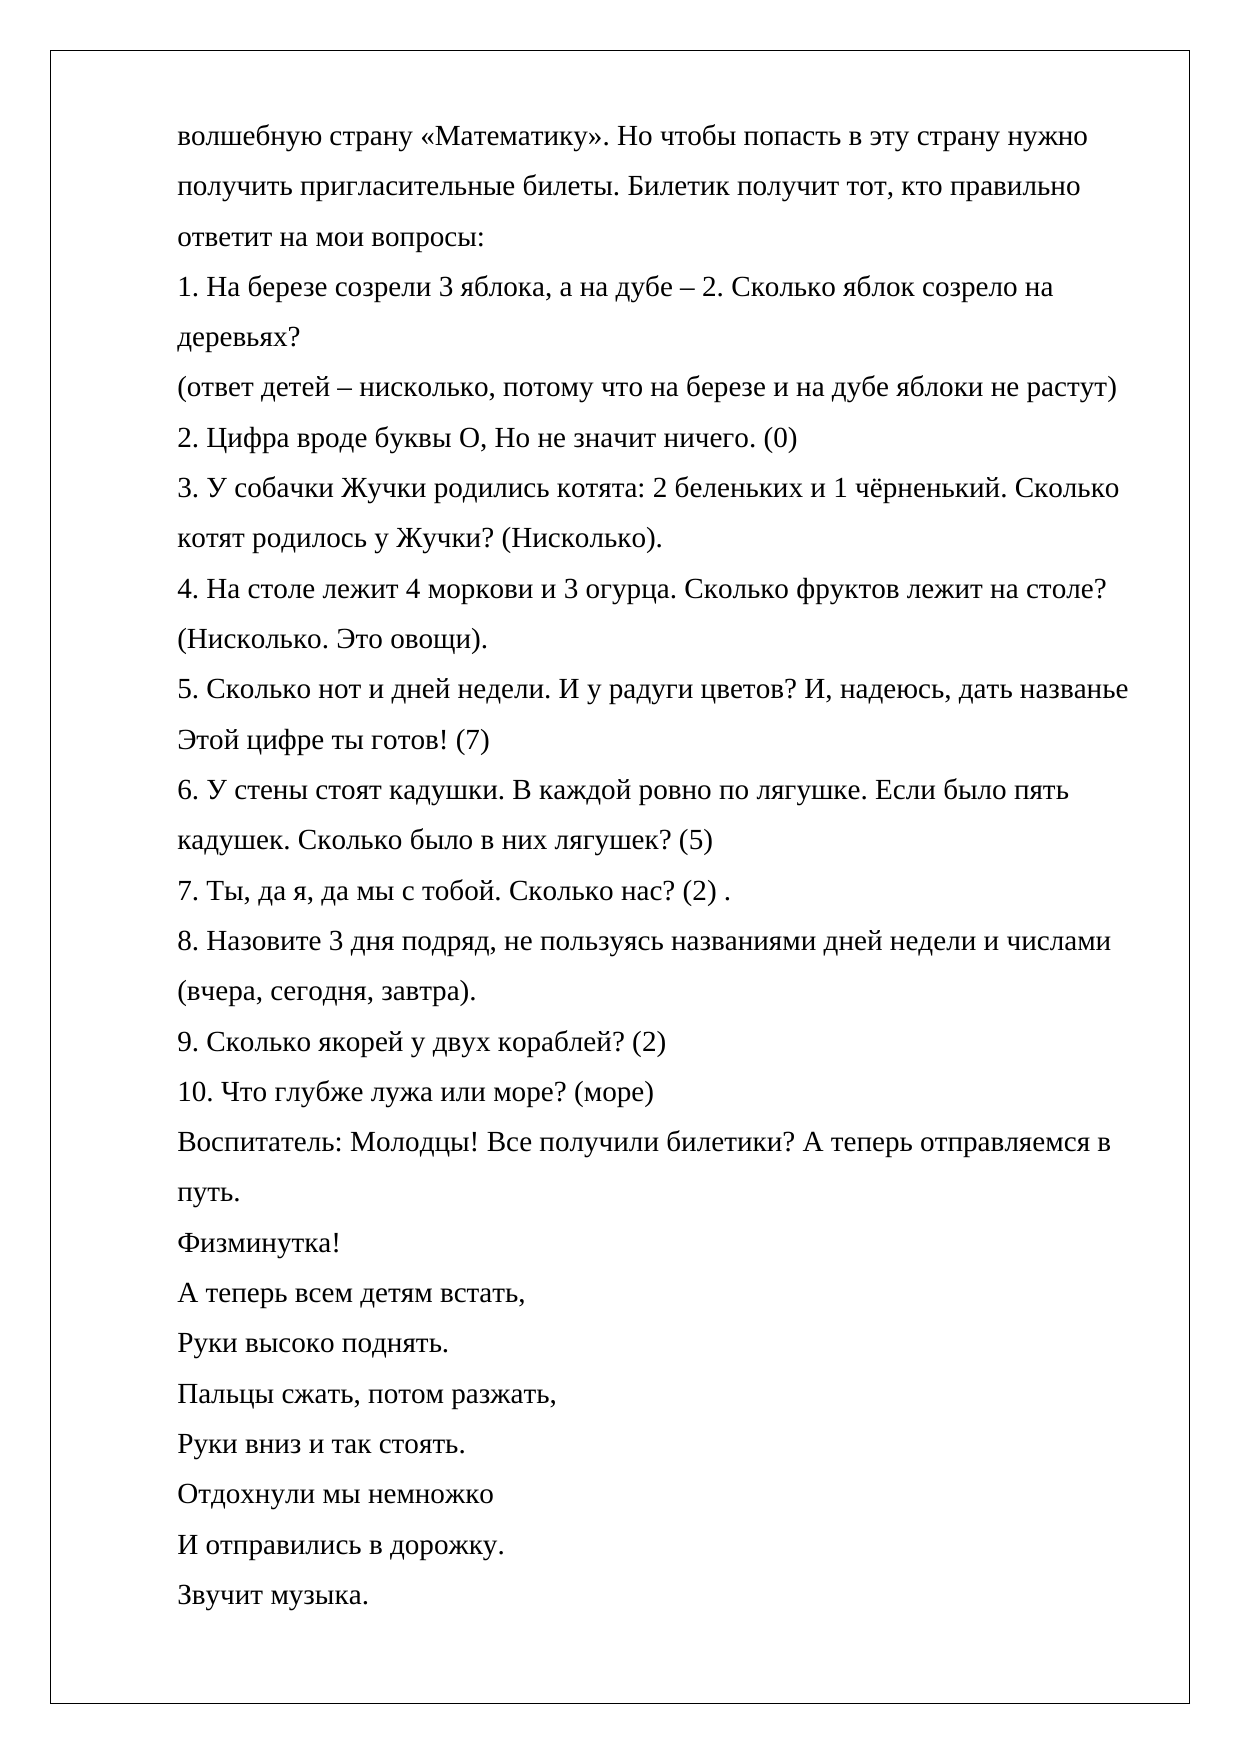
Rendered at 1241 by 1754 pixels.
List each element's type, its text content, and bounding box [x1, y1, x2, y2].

text Отдохнули мы немножко [177, 1476, 1152, 1510]
text (ответ детей – нисколько, потому что на березе и на дубе яблоки не растут) [177, 369, 1152, 403]
text 2. Цифра вроде буквы О, Но не значит ничего. (0) [177, 420, 1152, 453]
text 5. Сколько нот и дней недели. И у радуги цветов? И, надеюсь, дать названье [177, 671, 1152, 705]
text Руки вниз и так стоять. [177, 1426, 1152, 1460]
text 1. На березе созрели 3 яблока, а на дубе – 2. Сколько яблок созрело на деревьях? [177, 269, 1152, 353]
text 9. Сколько якорей у двух кораблей? (2) [177, 1024, 1152, 1057]
text Пальцы сжать, потом разжать, [177, 1376, 1152, 1409]
text Этой цифре ты готов! (7) [177, 722, 1152, 755]
text Физминутка! [177, 1225, 1152, 1258]
text И отправились в дорожку. [177, 1527, 1152, 1560]
text 3. У собачки Жучки родились котята: 2 беленьких и 1 чёрненький. Сколько котят родилось у Жучки? (Нисколько). [177, 470, 1152, 554]
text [177, 118, 1152, 252]
text Воспитатель: Молодцы! Все получили билетики? А теперь отправляемся в путь. [177, 1124, 1152, 1208]
text Звучит музыка. [177, 1577, 1152, 1611]
text 7. Ты, да я, да мы с тобой. Сколько нас? (2) . [177, 873, 1152, 906]
text 6. У стены стоят кадушки. В каждой ровно по лягушке. Если было пять кадушек. Сколько было в них лягушек? (5) [177, 772, 1152, 856]
text 10. Что глубже лужа или море? (море) [177, 1074, 1152, 1107]
text Руки высоко поднять. [177, 1326, 1152, 1359]
text А теперь всем детям встать, [177, 1275, 1152, 1309]
text 4. На столе лежит 4 моркови и 3 огурца. Сколько фруктов лежит на столе? (Нисколько. Это овощи). [177, 571, 1152, 655]
text 8. Назовите 3 дня подряд, не пользуясь названиями дней недели и числами (вчера, сегодня, завтра). [177, 923, 1152, 1007]
